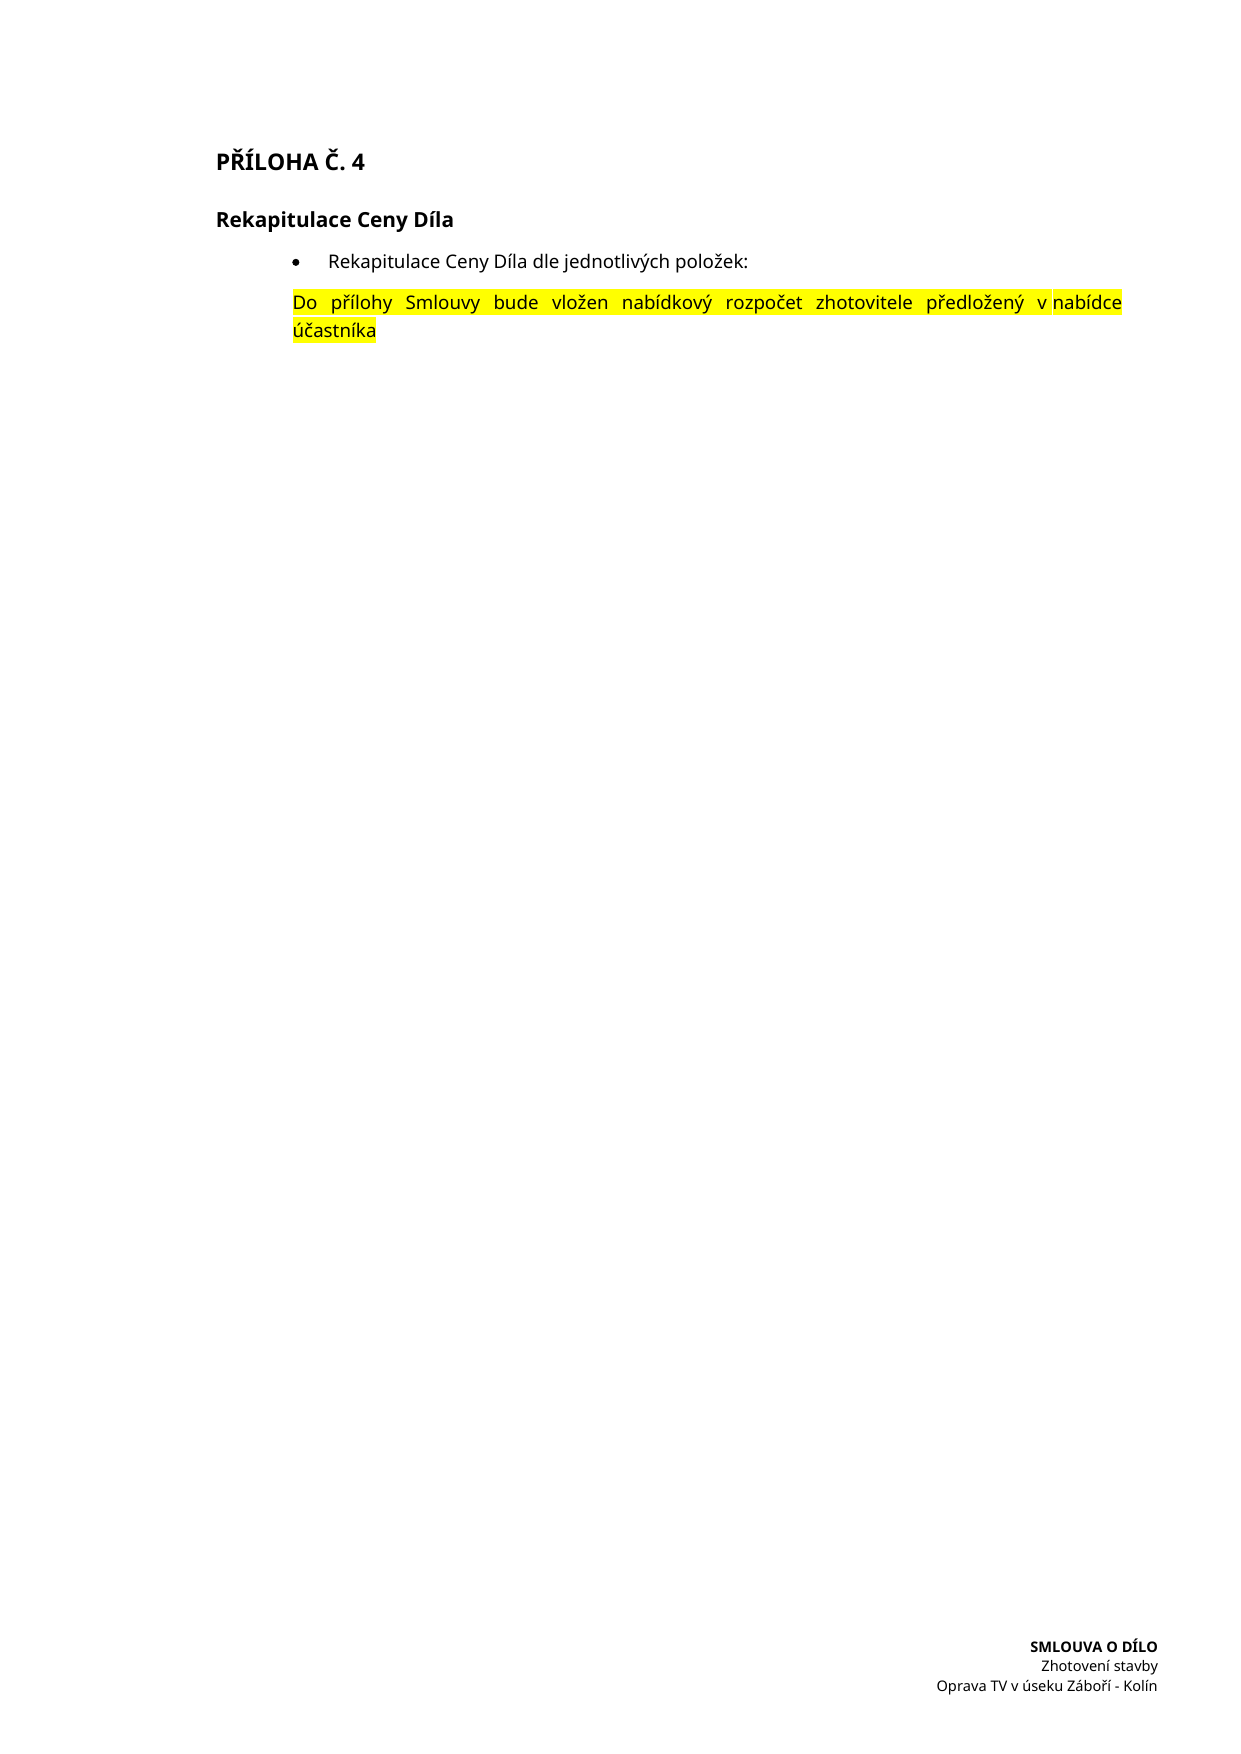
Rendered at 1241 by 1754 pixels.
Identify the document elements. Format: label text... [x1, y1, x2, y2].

text Rekapitulace Ceny Díla [216, 205, 1122, 233]
text Příloha č. 4 [216, 146, 1122, 177]
text Do přílohy Smlouvy bude vložen nabídkový rozpočet zhotovitele předložený v nabídce účastníka [292, 289, 1122, 343]
text Rekapitulace Ceny Díla dle jednotlivých položek: [292, 249, 1122, 274]
